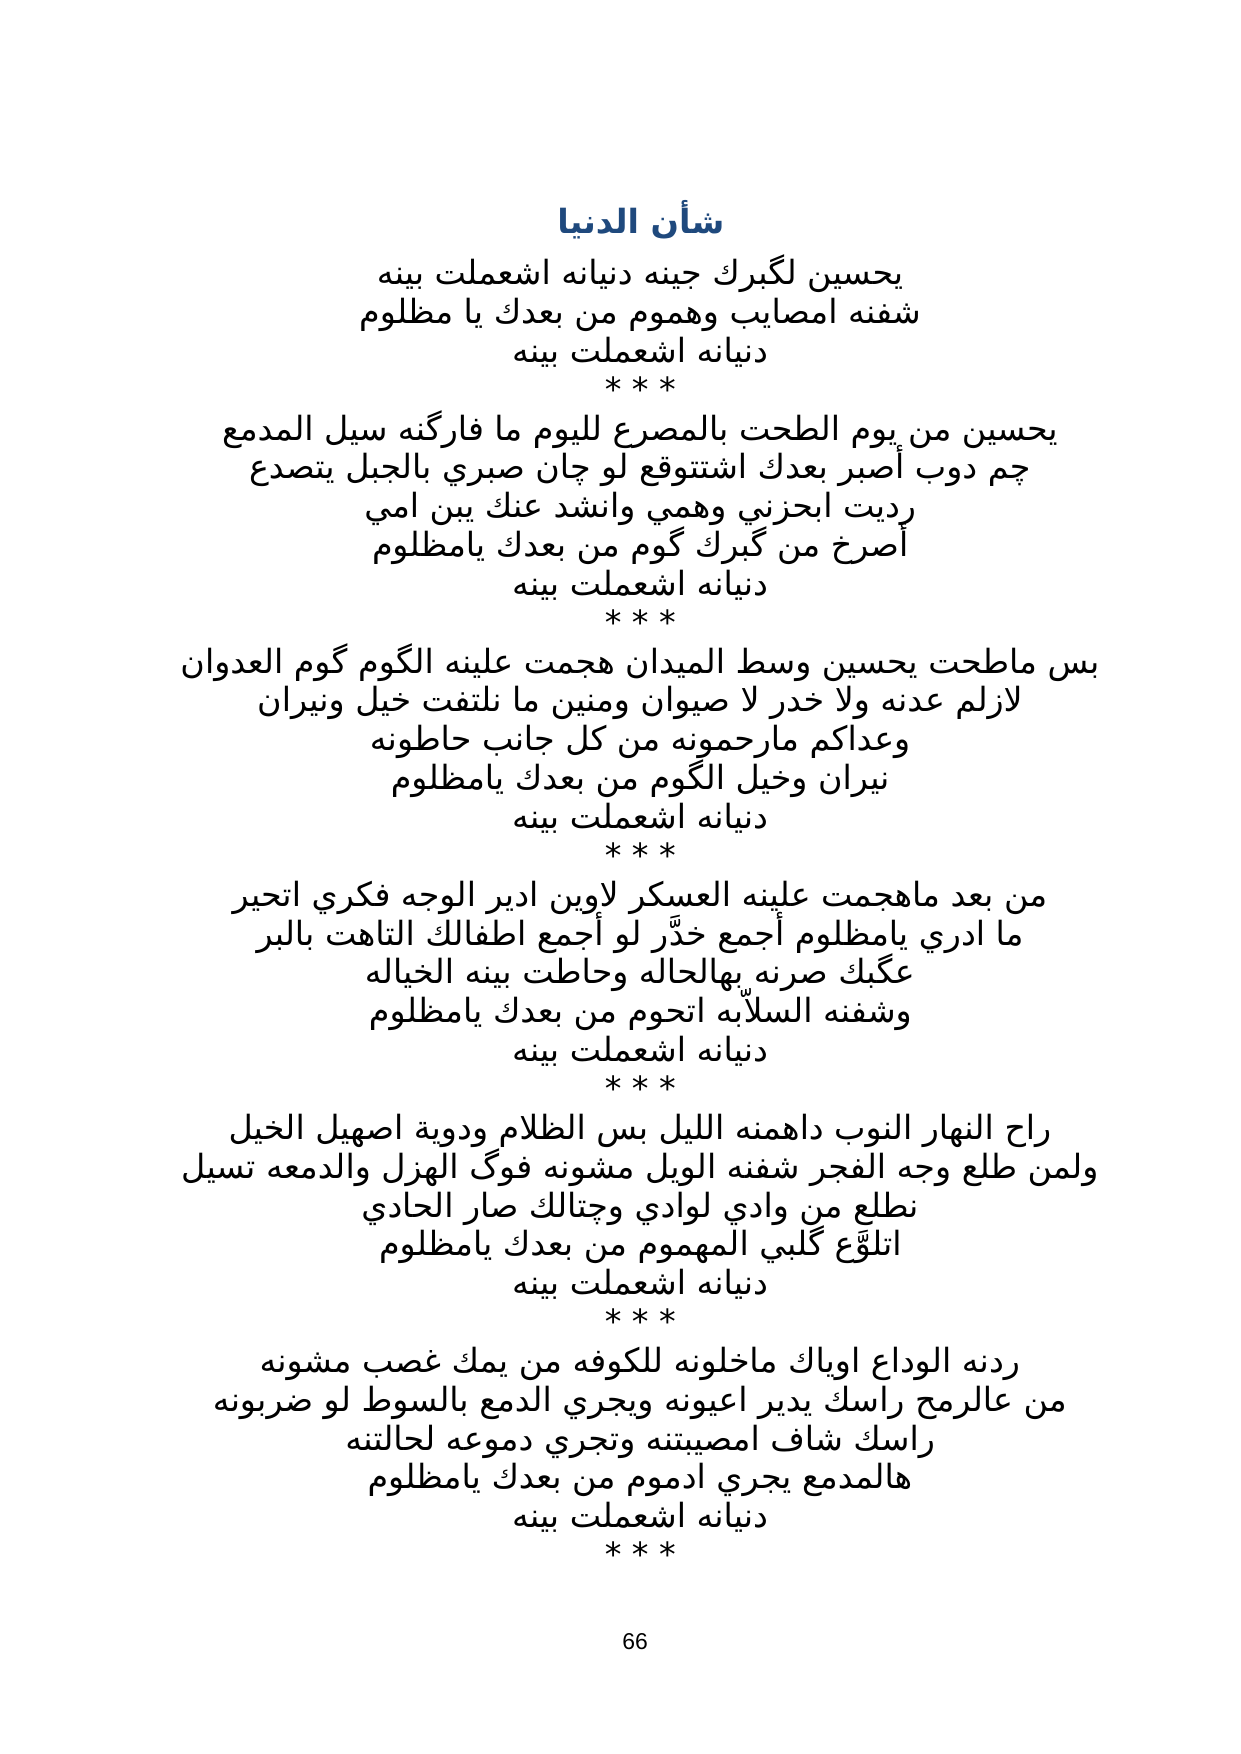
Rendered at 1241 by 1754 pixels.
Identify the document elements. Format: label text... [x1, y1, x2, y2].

text ما ادري يامظلوم أجمع خدَّر لو أجمع اطفالك التاهت بالبر [148, 914, 1122, 953]
text دنيانه اشعملت بينه [148, 1031, 1122, 1069]
text راح النهار النوب داهمنه الليل بس الظلام ودوية اصهيل الخيل [148, 1108, 1122, 1147]
text دنيانه اشعملت بينه [148, 331, 1122, 370]
text عگبك صرنه بهالحاله وحاطت بينه الخياله [148, 953, 1122, 992]
text رديت ابحزني وهمي وانشد عنك يبن امي [148, 487, 1122, 526]
text يحسين من يوم الطحت بالمصرع لليوم ما فارگنه سيل المدمع [148, 409, 1122, 448]
text * * * [148, 1069, 1122, 1108]
text نيران وخيل الگوم من بعدك يامظلوم [148, 759, 1122, 797]
text دنيانه اشعملت بينه [148, 1264, 1122, 1303]
text * * * [148, 370, 1122, 409]
text راسك شاف امصيبتنه وتجري دموعه لحالتنه [148, 1419, 1122, 1458]
text چم دوب أصبر بعدك اشتتوقع لو چان صبري بالجبل يتصدع [148, 448, 1122, 487]
text دنيانه اشعملت بينه [148, 797, 1122, 836]
text هالمدمع يجري ادموم من بعدك يامظلوم [148, 1458, 1122, 1497]
text * * * [148, 1303, 1122, 1341]
text وشفنه السلاّبه اتحوم من بعدك يامظلوم [148, 992, 1122, 1031]
text دنيانه اشعملت بينه [148, 1497, 1122, 1536]
text * * * [148, 603, 1122, 642]
text * * * [148, 836, 1122, 875]
subtitle شأن الدنيا [148, 202, 1122, 241]
text من عالرمح راسك يدير اعيونه ويجري الدمع بالسوط لو ضربونه [148, 1380, 1122, 1419]
text يحسين لگبرك جينه دنيانه اشعملت بينه [148, 253, 1122, 292]
text ولمن طلع وجه الفجر شفنه الويل مشونه فوگ الهزل والدمعه تسيل [148, 1147, 1122, 1186]
text لازلم عدنه ولا خدر لا صيوان ومنين ما نلتفت خيل ونيران [148, 681, 1122, 720]
text بس ماطحت يحسين وسط الميدان هجمت علينه الگوم گوم العدوان [148, 642, 1122, 681]
text نطلع من وادي لوادي وچتالك صار الحادي [148, 1186, 1122, 1225]
text اتلوَّع گلبي المهموم من بعدك يامظلوم [148, 1225, 1122, 1264]
text دنيانه اشعملت بينه [148, 564, 1122, 603]
text شفنه امصايب وهموم من بعدك يا مظلوم [148, 292, 1122, 331]
text أصرخ من گبرك گوم من بعدك يامظلوم [148, 526, 1122, 564]
text * * * [148, 1536, 1122, 1574]
text ردنه الوداع اوياك ماخلونه للكوفه من يمك غصب مشونه [148, 1341, 1122, 1380]
text من بعد ماهجمت علينه العسكر لاوين ادير الوجه فكري اتحير [148, 875, 1122, 914]
text وعداكم مارحمونه من كل جانب حاطونه [148, 720, 1122, 759]
